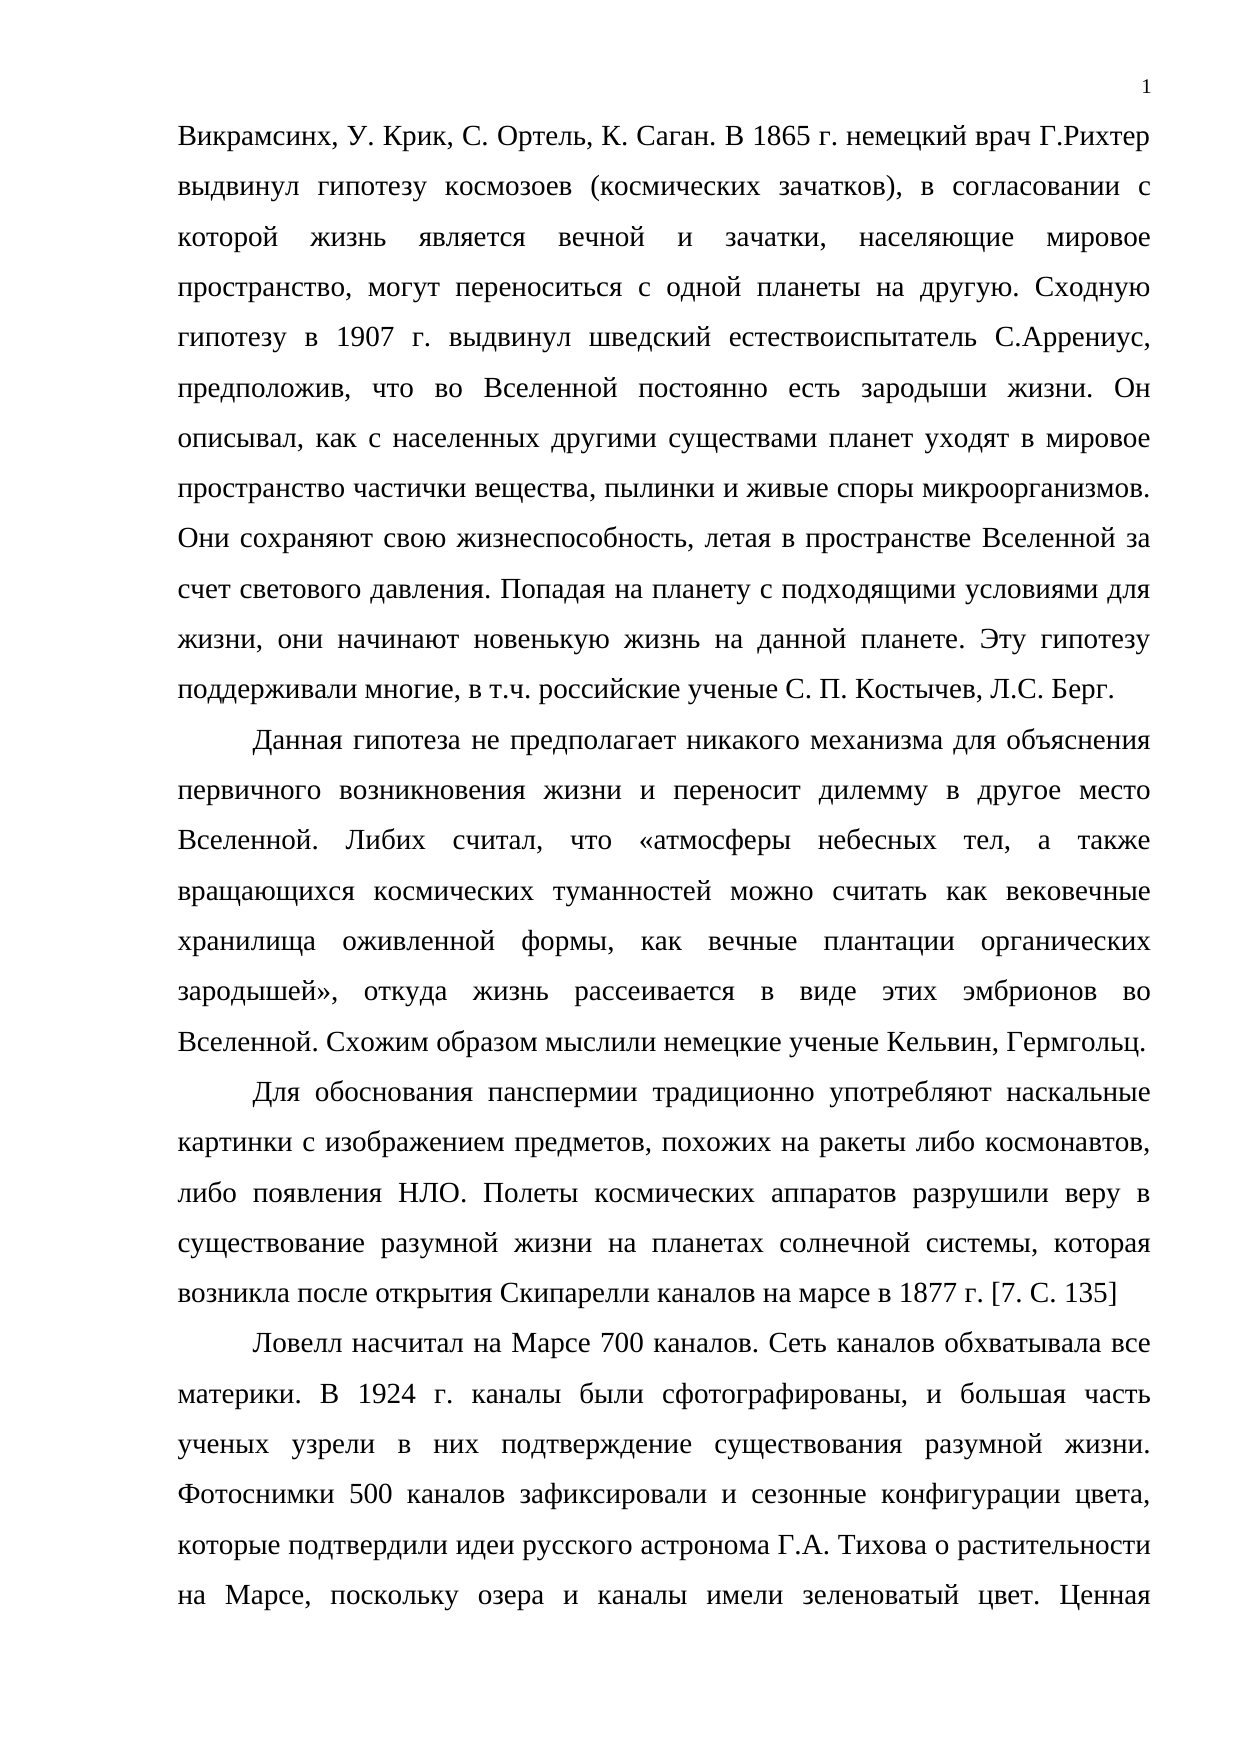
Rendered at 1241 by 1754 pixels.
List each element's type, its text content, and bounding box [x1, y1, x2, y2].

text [177, 1326, 1152, 1611]
text Для обоснования панспермии традиционно употребляют наскальные картинки с изображением предметов, похожих на ракеты либо космонавтов, либо появления НЛО. Полеты космических аппаратов разрушили веру в существование разумной жизни на планетах солнечной системы, которая возникла после открытия Скипарелли каналов на марсе в . [7. С. 135] [177, 1074, 1152, 1309]
text Данная гипотеза не предполагает никакого механизма для объяснения первичного возникновения жизни и переносит дилемму в другое место Вселенной. Либих считал, что «атмосферы небесных тел, а также вращающихся космических туманностей можно считать как вековечные хранилища оживленной формы, как вечные плантации органических зародышей», откуда жизнь рассеивается в виде этих эмбрионов во Вселенной. Схожим образом мыслили немецкие ученые Кельвин, Гермгольц. [177, 722, 1152, 1057]
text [177, 118, 1152, 705]
